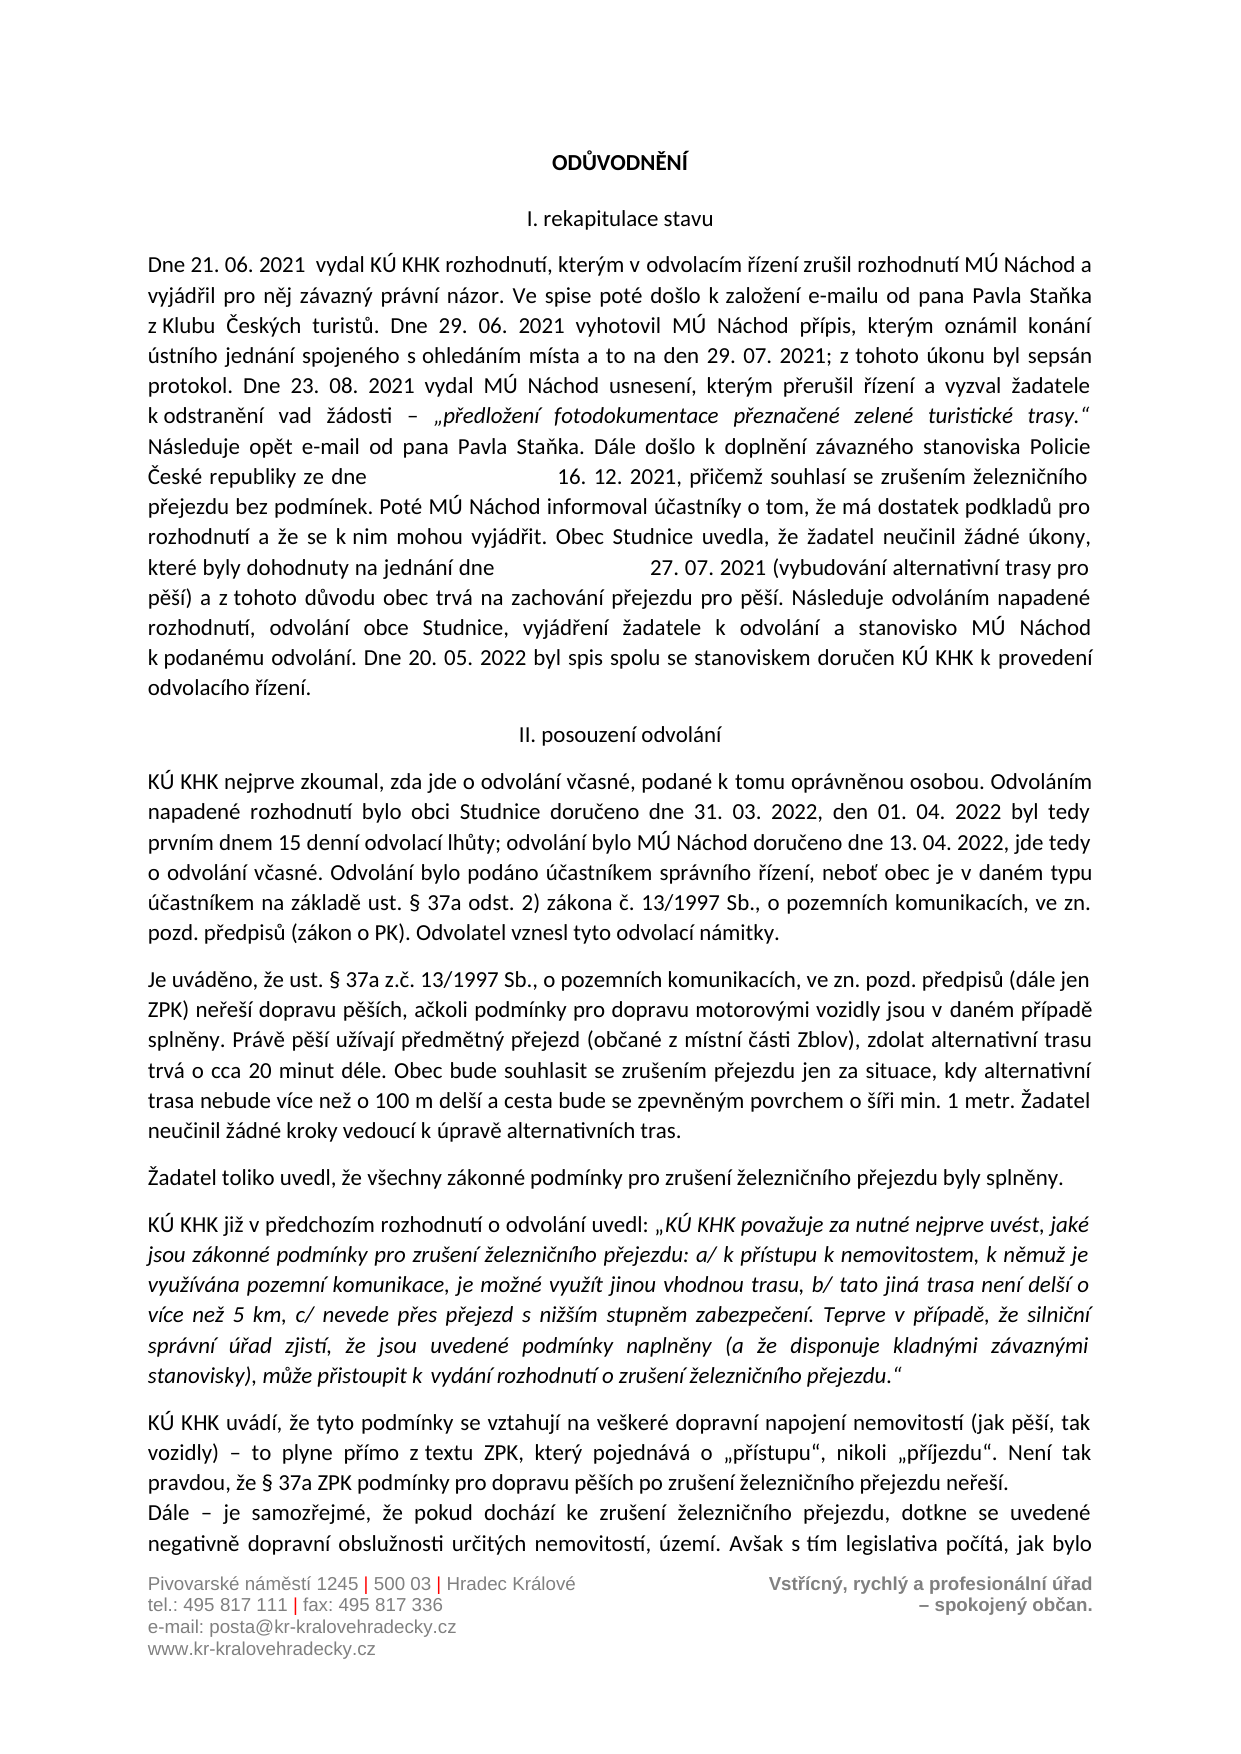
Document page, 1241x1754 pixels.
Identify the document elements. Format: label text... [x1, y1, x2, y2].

text Je uváděno, že ust. § 37a z.č. 13/1997 Sb., o pozemních komunikacích, ve zn. pozd. předpisů (dále jen ZPK) neřeší dopravu pěších, ačkoli podmínky pro dopravu motorovými vozidly jsou v daném případě splněny. Právě pěší užívají předmětný přejezd (občané z místní části Zblov), zdolat alternativní trasu trvá o cca 20 minut déle. Obec bude souhlasit se zrušením přejezdu jen za situace, kdy alternativní trasa nebude více než o 100 m delší a cesta bude se zpevněným povrchem o šíři min. 1 metr. Žadatel neučinil žádné kroky vedoucí k úpravě alternativních tras. [148, 965, 1092, 1144]
text I. rekapitulace stavu [148, 204, 1092, 232]
text ODŮVODNĚNÍ [147, 148, 1092, 176]
text Dne 21. 06. 2021 vydal KÚ KHK rozhodnutí, kterým v odvolacím řízení zrušil rozhodnutí MÚ Náchod a vyjádřil pro něj závazný právní názor. Ve spise poté došlo k založení e-mailu od pana Pavla Staňka z Klubu Českých turistů. Dne 29. 06. 2021 vyhotovil MÚ Náchod přípis, kterým oznámil konání ústního jednání spojeného s ohledáním místa a to na den 29. 07. 2021; z tohoto úkonu byl sepsán protokol. Dne 23. 08. 2021 vydal MÚ Náchod usnesení, kterým přerušil řízení a vyzval žadatele k odstranění vad žádosti – „předložení fotodokumentace přeznačené zelené turistické trasy.“ Následuje opět e-mail od pana Pavla Staňka. Dále došlo k doplnění závazného stanoviska Policie České republiky ze dne 16. 12. 2021, přičemž souhlasí se zrušením železničního přejezdu bez podmínek. Poté MÚ Náchod informoval účastníky o tom, že má dostatek podkladů pro rozhodnutí a že se k nim mohou vyjádřit. Obec Studnice uvedla, že žadatel neučinil žádné úkony, které byly dohodnuty na jednání dne 27. 07. 2021 (vybudování alternativní trasy pro pěší) a z tohoto důvodu obec trvá na zachování přejezdu pro pěší. Následuje odvoláním napadené rozhodnutí, odvolání obce Studnice, vyjádření žadatele k odvolání a stanovisko MÚ Náchod k podanému odvolání. Dne 20. 05. 2022 byl spis spolu se stanoviskem doručen KÚ KHK k provedení odvolacího řízení. [148, 251, 1092, 702]
text KÚ KHK uvádí, že tyto podmínky se vztahují na veškeré dopravní napojení nemovitostí (jak pěší, tak vozidly) – to plyne přímo z textu ZPK, který pojednává o „přístupu“, nikoli „příjezdu“. Není tak pravdou, že § 37a ZPK podmínky pro dopravu pěších po zrušení železničního přejezdu neřeší. [148, 1408, 1092, 1496]
text Žadatel toliko uvedl, že všechny zákonné podmínky pro zrušení železničního přejezdu byly splněny. [148, 1163, 1092, 1191]
text KÚ KHK již v předchozím rozhodnutí o odvolání uvedl: „KÚ KHK považuje za nutné nejprve uvést, jaké jsou zákonné podmínky pro zrušení železničního přejezdu: a/ k přístupu k nemovitostem, k němuž je využívána pozemní komunikace, je možné využít jinou vhodnou trasu, b/ tato jiná trasa není delší o více než 5 km, c/ nevede přes přejezd s nižším stupněm zabezpečení. Teprve v případě, že silniční správní úřad zjistí, že jsou uvedené podmínky naplněny (a že disponuje kladnými závaznými stanovisky), může přistoupit k vydání rozhodnutí o zrušení železničního přejezdu.“ [148, 1210, 1092, 1389]
text II. posouzení odvolání [148, 720, 1092, 748]
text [148, 1498, 1092, 1557]
text KÚ KHK nejprve zkoumal, zda jde o odvolání včasné, podané k tomu oprávněnou osobou. Odvoláním napadené rozhodnutí bylo obci Studnice doručeno dne 31. 03. 2022, den 01. 04. 2022 byl tedy prvním dnem 15 denní odvolací lhůty; odvolání bylo MÚ Náchod doručeno dne 13. 04. 2022, jde tedy o odvolání včasné. Odvolání bylo podáno účastníkem správního řízení, neboť obec je v daném typu účastníkem na základě ust. § 37a odst. 2) zákona č. 13/1997 Sb., o pozemních komunikacích, ve zn. pozd. předpisů (zákon o PK). Odvolatel vznesl tyto odvolací námitky. [148, 767, 1092, 946]
